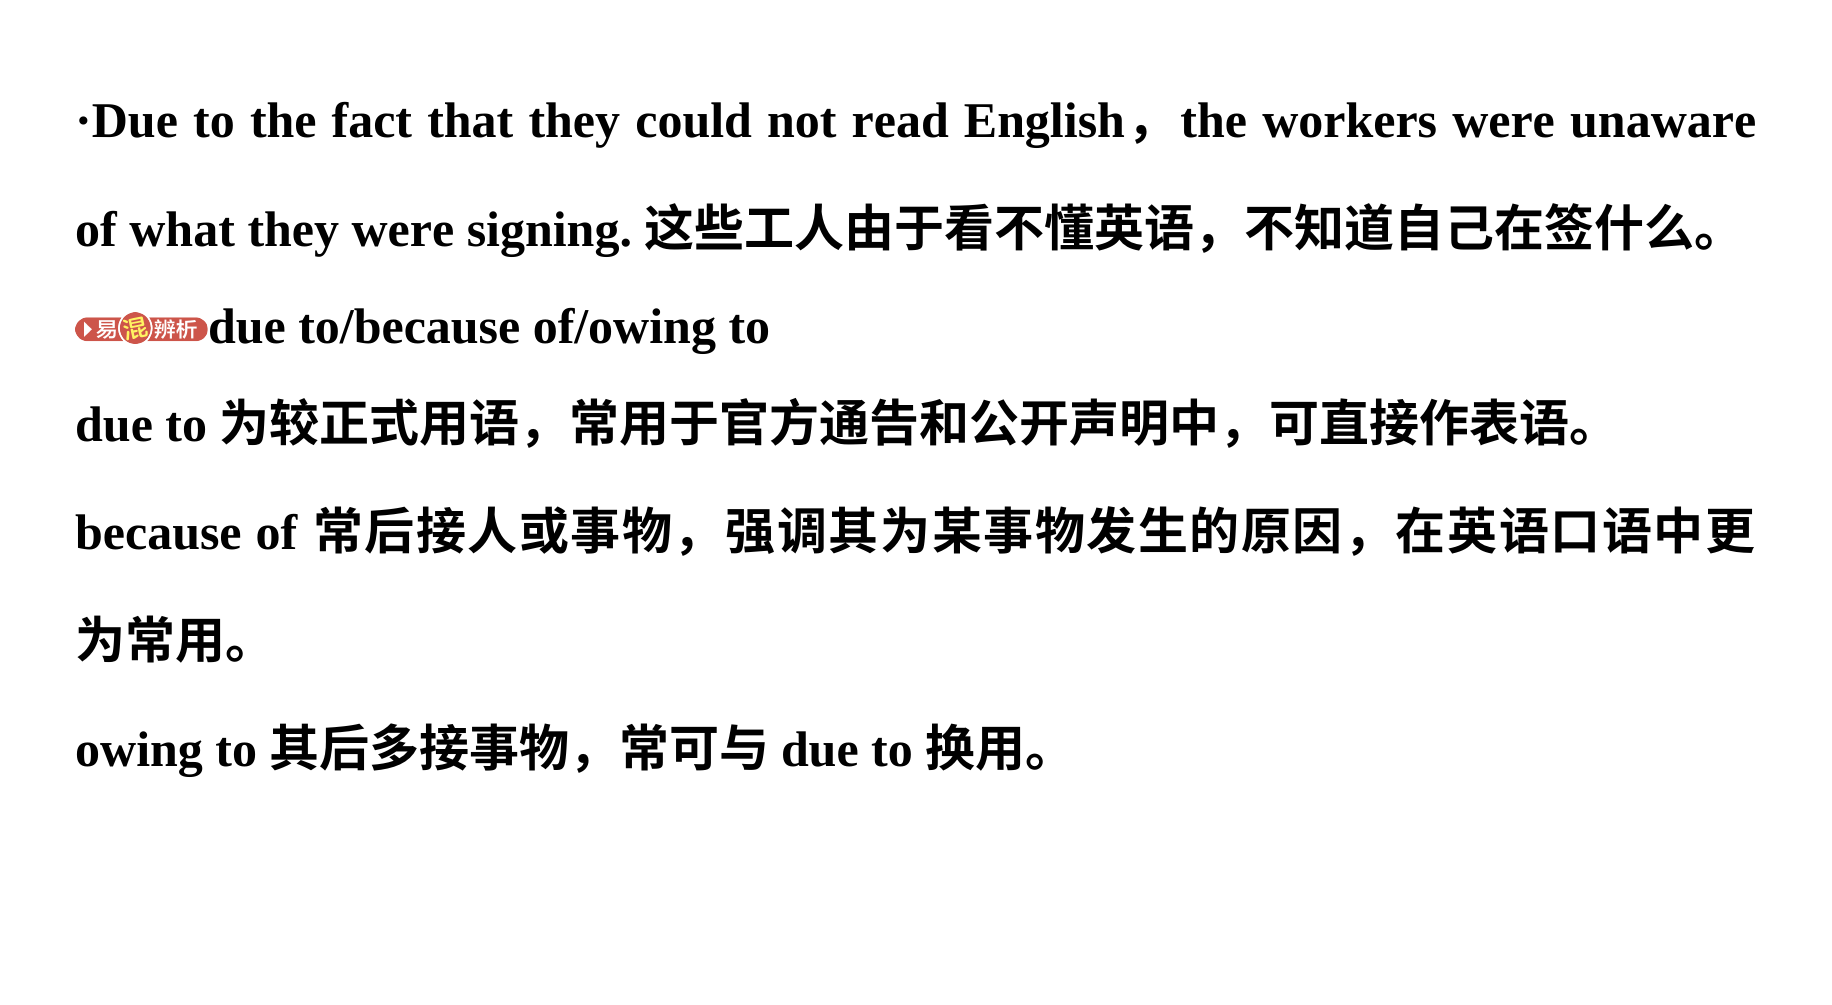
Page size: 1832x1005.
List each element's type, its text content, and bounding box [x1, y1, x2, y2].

text owing to 其后多接事物，常可与 due to 换用。 [75, 708, 1756, 781]
picture [75, 312, 208, 344]
text due to 为较正式用语，常用于官方通告和公开声明中，可直接作表语。 [75, 383, 1756, 455]
text due to/because of/owing to [75, 297, 1756, 354]
text because of 常后接人或事物，强调其为某事物发生的原因，在英语口语中更为常用。 [75, 491, 1756, 672]
text ·Due to the fact that they could not read English，the workers were unaware of what they were signing. 这些工人由于看不懂英语，不知道自己在签什么。 [75, 79, 1756, 261]
